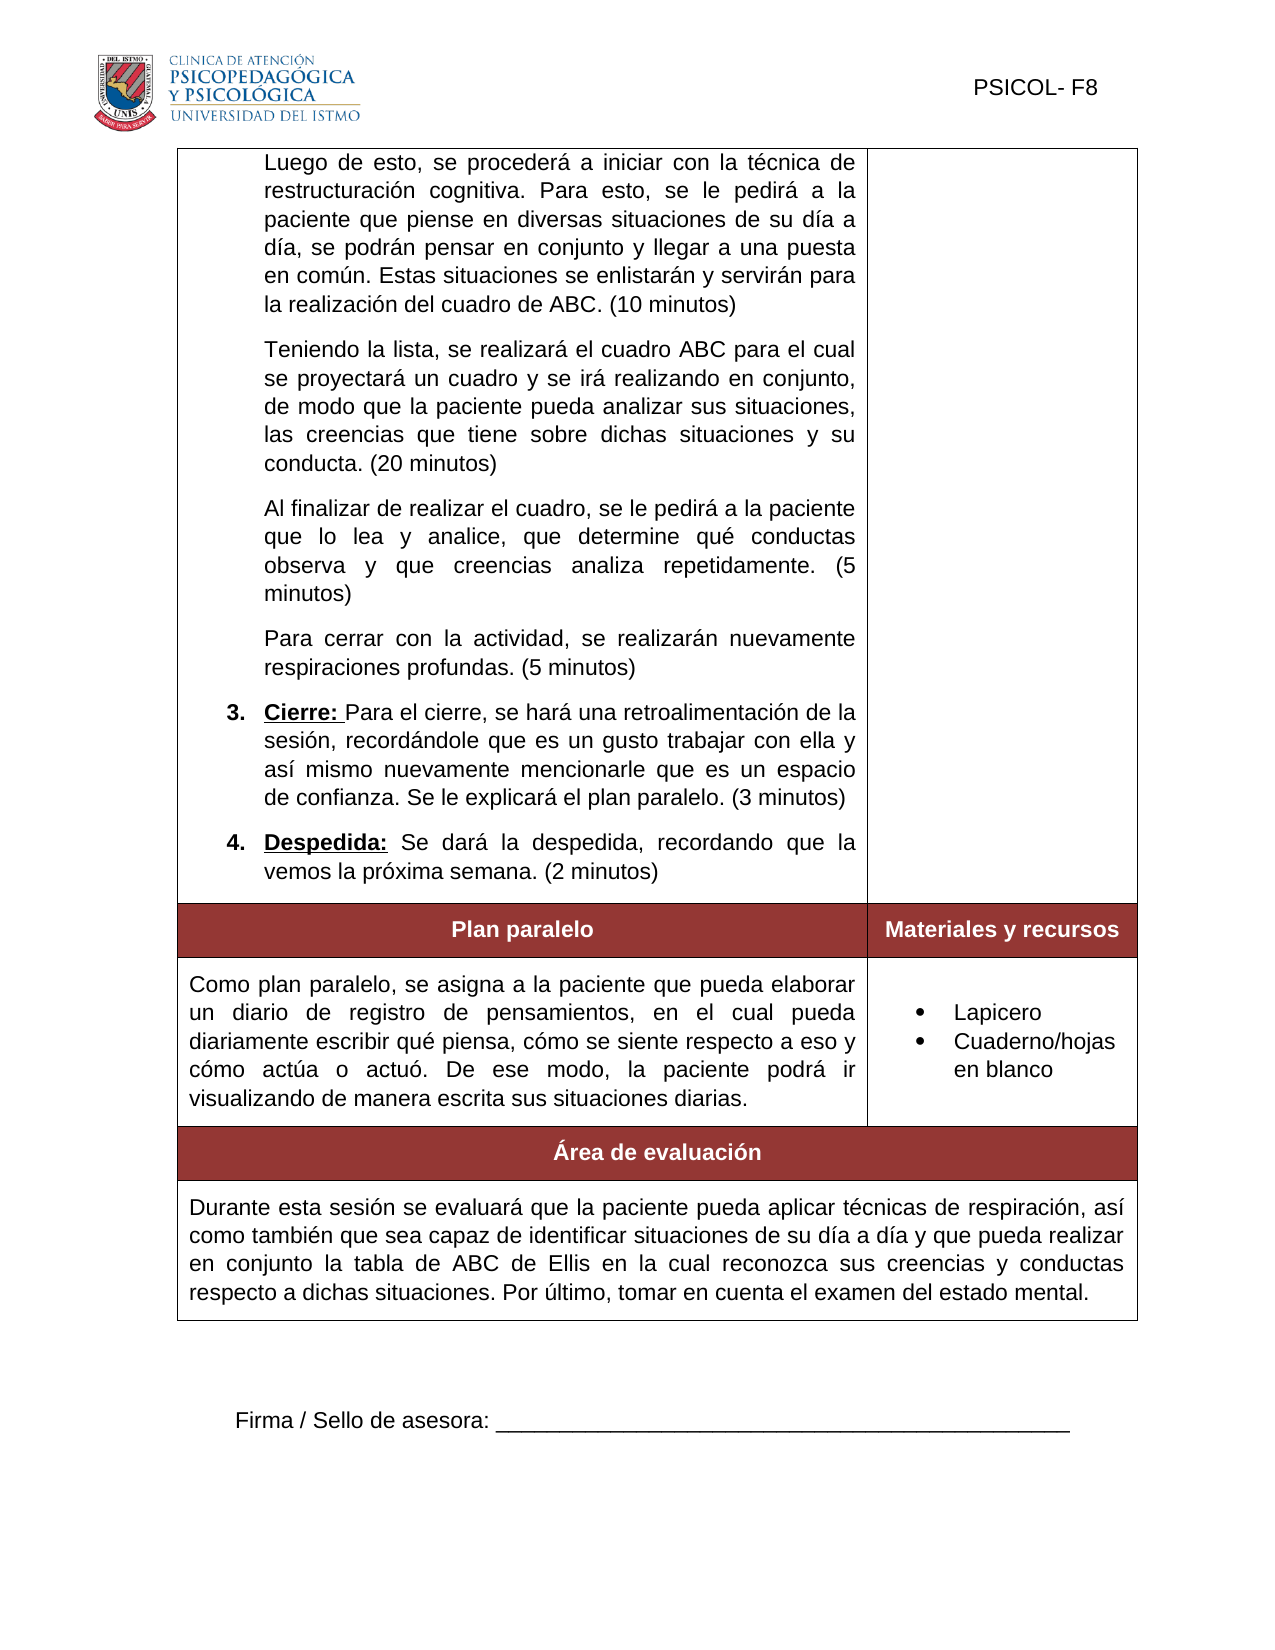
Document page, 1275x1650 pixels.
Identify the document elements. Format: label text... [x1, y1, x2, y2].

table_cell Plan paralelo [178, 904, 867, 957]
table_cell Área de evaluación [178, 1127, 1137, 1180]
table_cell Durante esta sesión se evaluará que la paciente pueda aplicar técnicas de respiración, así como también que sea capaz de identificar situaciones de su día a día y que pueda realizar en conjunto la tabla de ABC de Ellis en la cual reconozca sus creencias y conductas respecto a dichas situaciones. Por último, tomar en cuenta el examen del estado mental. [178, 1181, 1137, 1320]
table_cell Lapicero Cuaderno/hojas en blanco [868, 958, 1137, 1126]
picture [42, 25, 422, 166]
table_cell Materiales y recursos [868, 904, 1137, 957]
table_cell Como plan paralelo, se asigna a la paciente que pueda elaborar un diario de registro de pensamientos, en el cual pueda diariamente escribir qué piensa, cómo se siente respecto a eso y cómo actúa o actuó. De ese modo, la paciente podrá ir visualizando de manera escrita sus situaciones diarias. [178, 958, 867, 1126]
text Firma / Sello de asesora: _____________________________________________ [177, 1407, 1127, 1433]
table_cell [178, 149, 867, 903]
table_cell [868, 149, 1137, 903]
